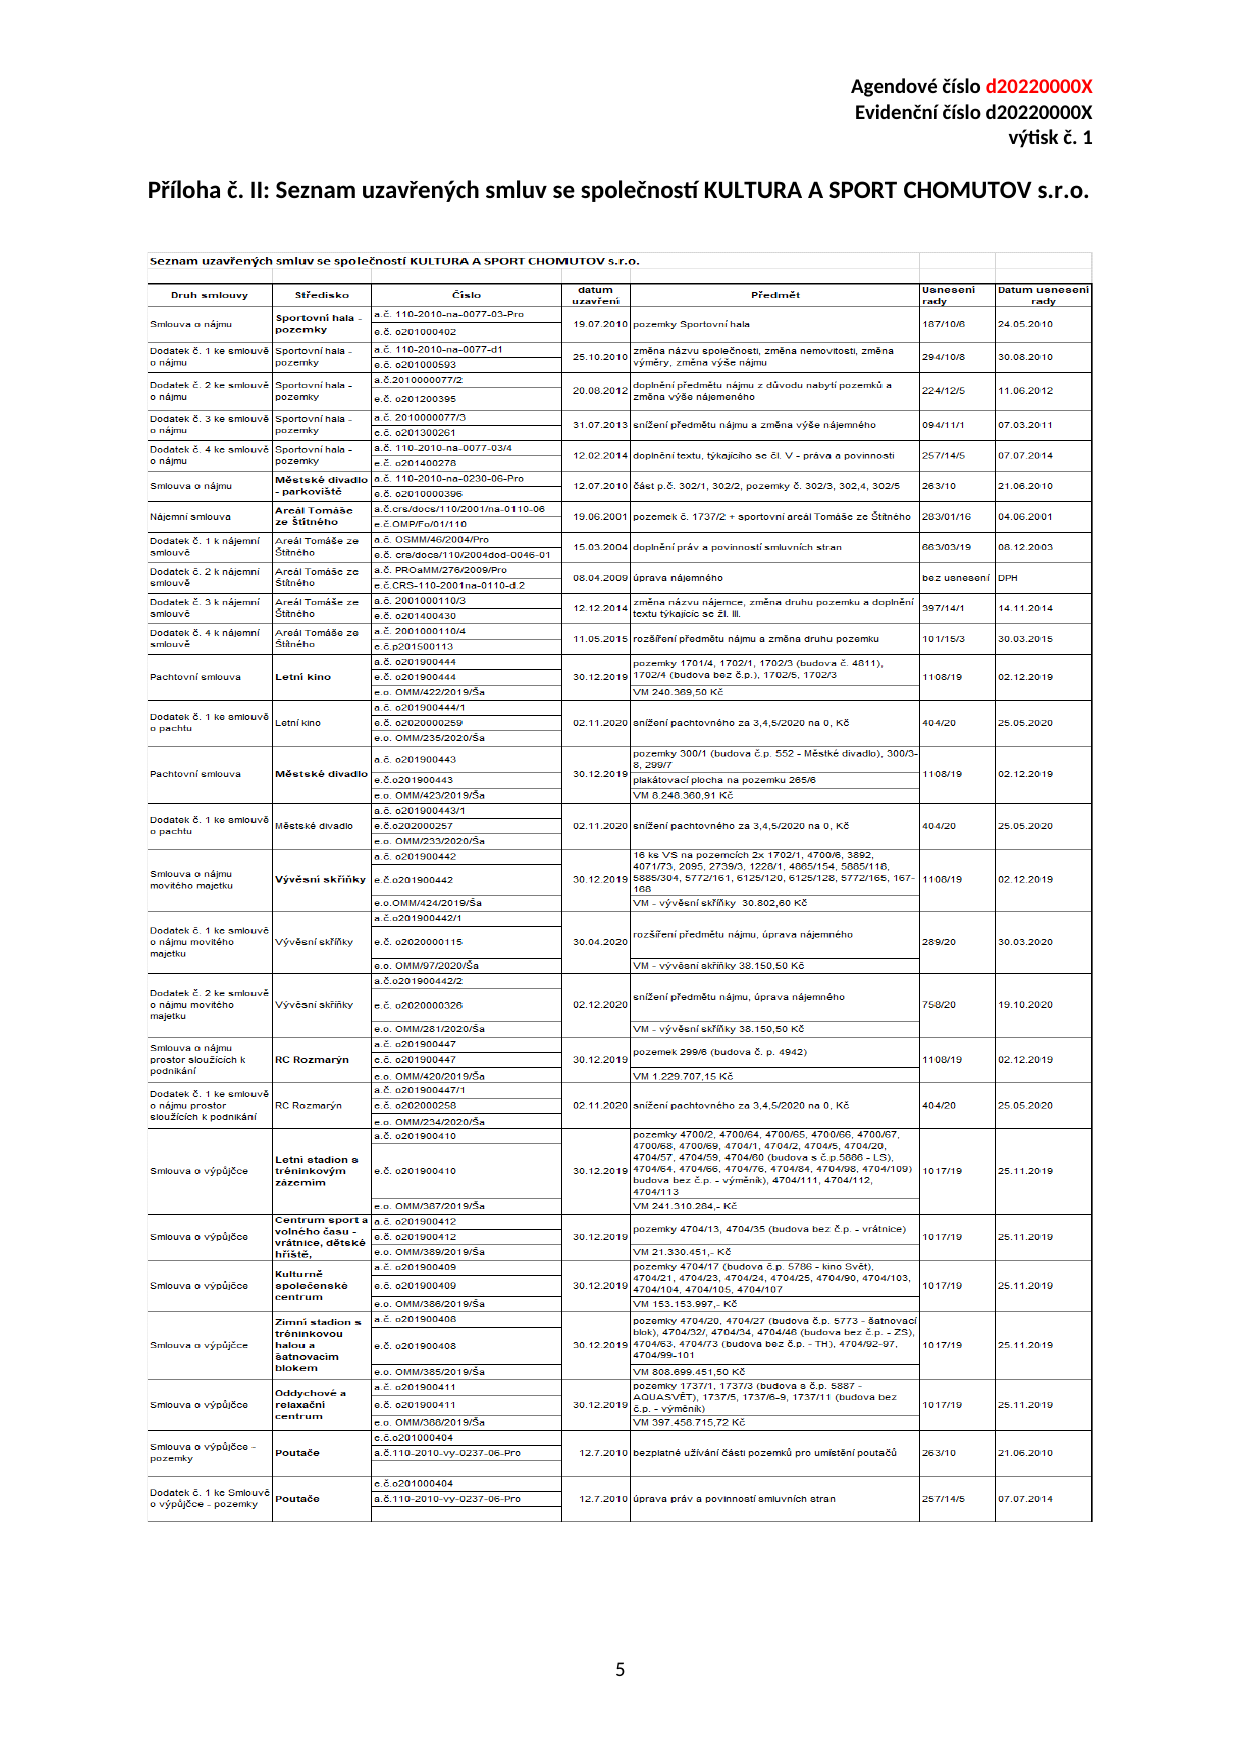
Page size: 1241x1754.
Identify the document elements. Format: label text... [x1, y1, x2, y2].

subtitle Příloha č. II: Seznam uzavřených smluv se společností KULTURA A SPORT CHOMUTOV s.r.o. [148, 174, 1093, 204]
picture [147, 252, 1093, 1522]
